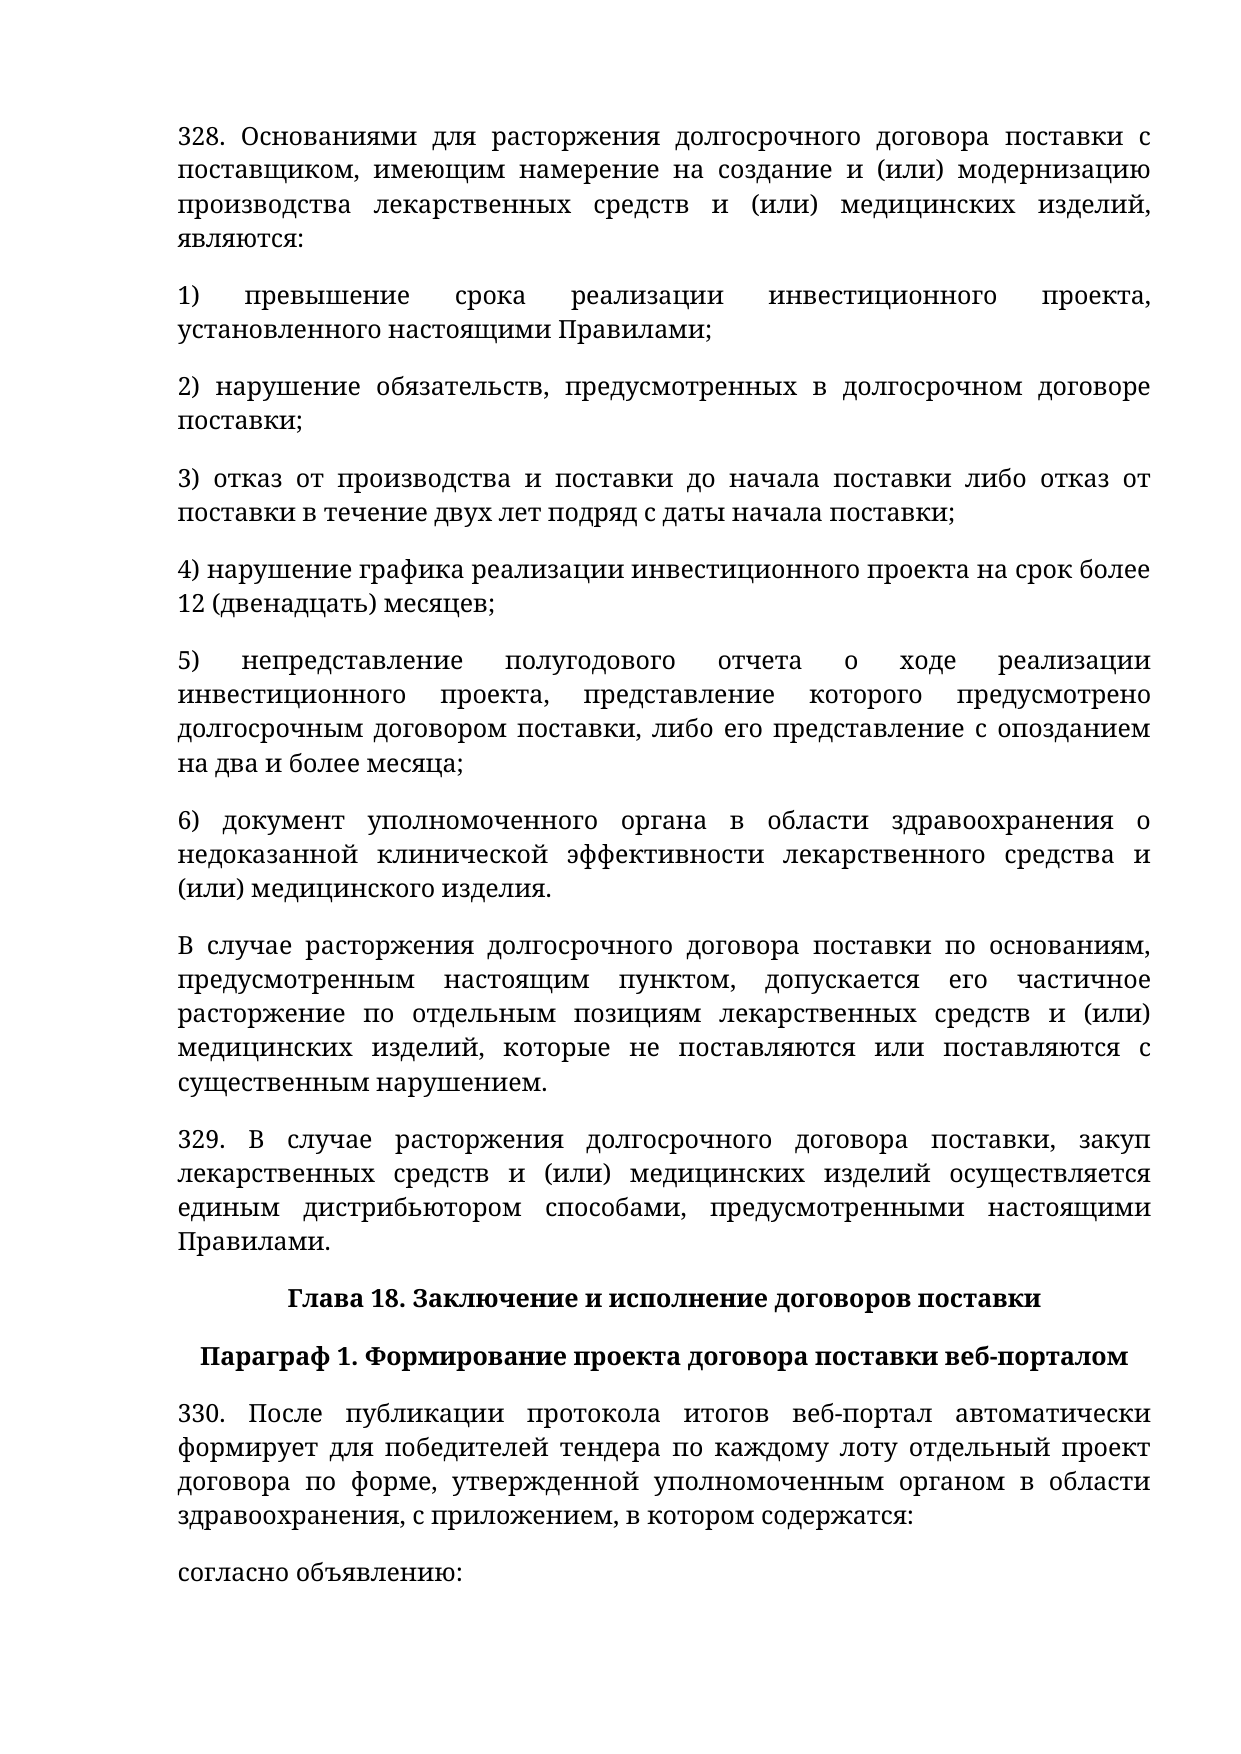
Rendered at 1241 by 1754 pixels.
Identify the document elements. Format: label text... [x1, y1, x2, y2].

text 1) превышение срока реализации инвестиционного проекта, установленного настоящими Правилами; [177, 278, 1152, 346]
text 5) непредставление полугодового отчета о ходе реализации инвестиционного проекта, представление которого предусмотрено долгосрочным договором поставки, либо его представление с опозданием на два и более месяца; [177, 643, 1152, 779]
text 329. В случае расторжения долгосрочного договора поставки, закуп лекарственных средств и (или) медицинских изделий осуществляется единым дистрибьютором способами, предусмотренными настоящими Правилами. [177, 1121, 1152, 1258]
text 328. Основаниями для расторжения долгосрочного договора поставки с поставщиком, имеющим намерение на создание и (или) модернизацию производства лекарственных средств и (или) медицинских изделий, являются: [177, 118, 1152, 254]
text 2) нарушение обязательств, предусмотренных в долгосрочном договоре поставки; [177, 369, 1152, 437]
text 6) документ уполномоченного органа в области здравоохранения о недоказанной клинической эффективности лекарственного средства и (или) медицинского изделия. [177, 802, 1152, 905]
text Параграф 1. Формирование проекта договора поставки веб-порталом [177, 1338, 1152, 1372]
text согласно объявлению: [177, 1555, 1152, 1589]
text В случае расторжения долгосрочного договора поставки по основаниям, предусмотренным настоящим пунктом, допускается его частичное расторжение по отдельным позициям лекарственных средств и (или) медицинских изделий, которые не поставляются или поставляются с существенным нарушением. [177, 928, 1152, 1098]
text 4) нарушение графика реализации инвестиционного проекта на срок более 12 (двенадцать) месяцев; [177, 552, 1152, 620]
text Глава 18. Заключение и исполнение договоров поставки [177, 1281, 1152, 1315]
text 330. После публикации протокола итогов веб-портал автоматически формирует для победителей тендера по каждому лоту отдельный проект договора по форме, утвержденной уполномоченным органом в области здравоохранения, с приложением, в котором содержатся: [177, 1396, 1152, 1532]
text 3) отказ от производства и поставки до начала поставки либо отказ от поставки в течение двух лет подряд с даты начала поставки; [177, 460, 1152, 528]
